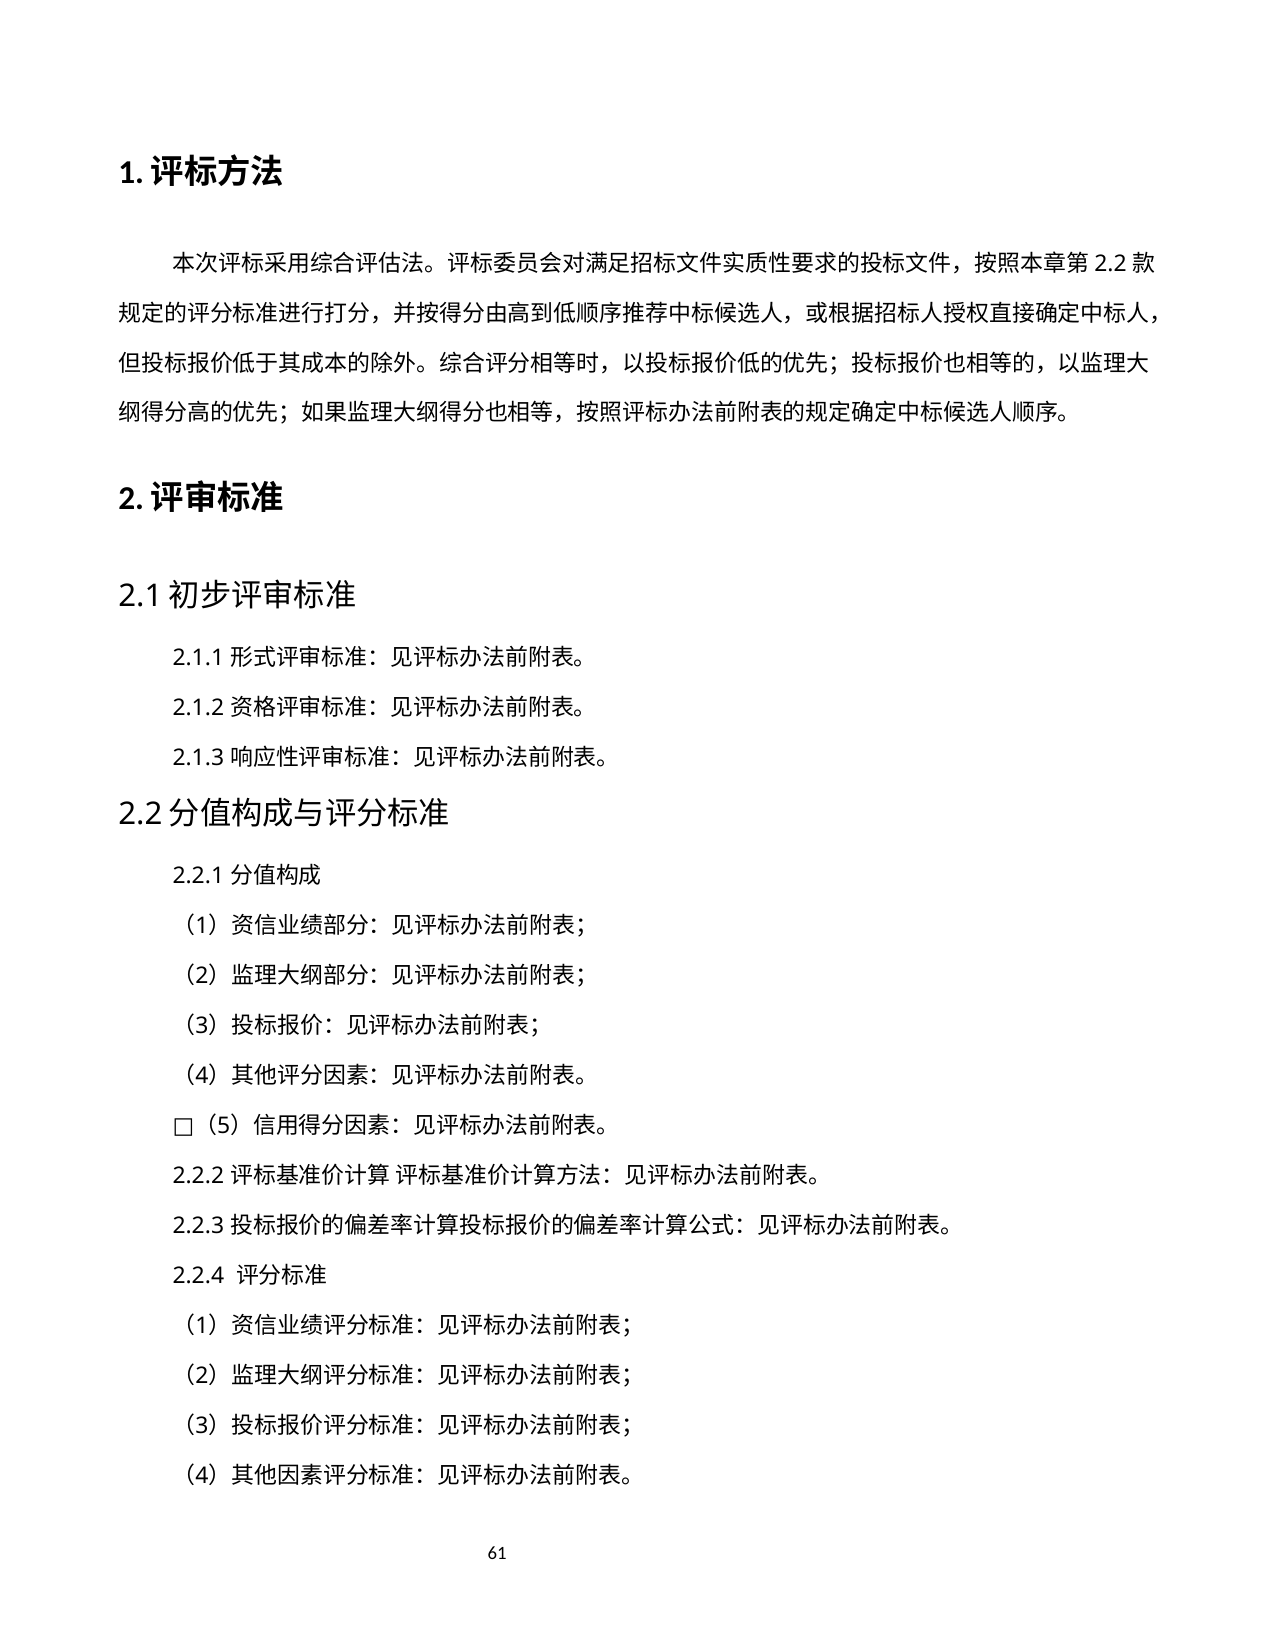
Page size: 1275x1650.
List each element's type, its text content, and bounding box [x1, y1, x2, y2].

text 2.1.3 响应性评审标准：见评标办法前附表。 [172, 738, 1157, 772]
subtitle 2.1初步评审标准 [118, 570, 1157, 616]
text （2）监理大纲评分标准：见评标办法前附表； [172, 1357, 1157, 1390]
text □（5）信用得分因素：见评标办法前附表。 [172, 1107, 1157, 1140]
subtitle 评审标准 [118, 471, 1157, 519]
subtitle 评标方法 [118, 145, 1157, 193]
text 规定的评分标准进行打分，并按得分由高到低顺序推荐中标候选人，或根据招标人授权直接确定中标人，但投标报价低于其成本的除外。综合评分相等时，以投标报价低的优先；投标报价也相等的，以监理大纲得分高的优先；如果监理大纲得分也相等，按照评标办法前附表的规定确定中标候选人顺序。 [118, 294, 1157, 427]
text 2.1.2 资格评审标准：见评标办法前附表。 [172, 688, 1157, 722]
text （1）资信业绩评分标准：见评标办法前附表； [172, 1307, 1157, 1340]
text 2.2.3 投标报价的偏差率计算投标报价的偏差率计算公式：见评标办法前附表。 [172, 1207, 1157, 1240]
text 2.2.1 分值构成 [172, 857, 1157, 890]
text （3）投标报价评分标准：见评标办法前附表； [172, 1407, 1157, 1440]
text 2.2.2 评标基准价计算 评标基准价计算方法：见评标办法前附表。 [172, 1157, 1157, 1190]
text （1）资信业绩部分：见评标办法前附表； [172, 907, 1157, 940]
text （2）监理大纲部分：见评标办法前附表； [172, 957, 1157, 990]
text 2.1.1 形式评审标准：见评标办法前附表。 [172, 638, 1157, 672]
text 2.2.4 评分标准 [172, 1257, 1157, 1290]
subtitle 2.2分值构成与评分标准 [118, 788, 1157, 834]
text （4）其他评分因素：见评标办法前附表。 [172, 1057, 1157, 1090]
text （3）投标报价：见评标办法前附表； [172, 1007, 1157, 1040]
text 本次评标采用综合评估法。评标委员会对满足招标文件实质性要求的投标文件，按照本章第 2.2 款 [172, 244, 1157, 278]
text （4）其他因素评分标准：见评标办法前附表。 [172, 1457, 1157, 1490]
